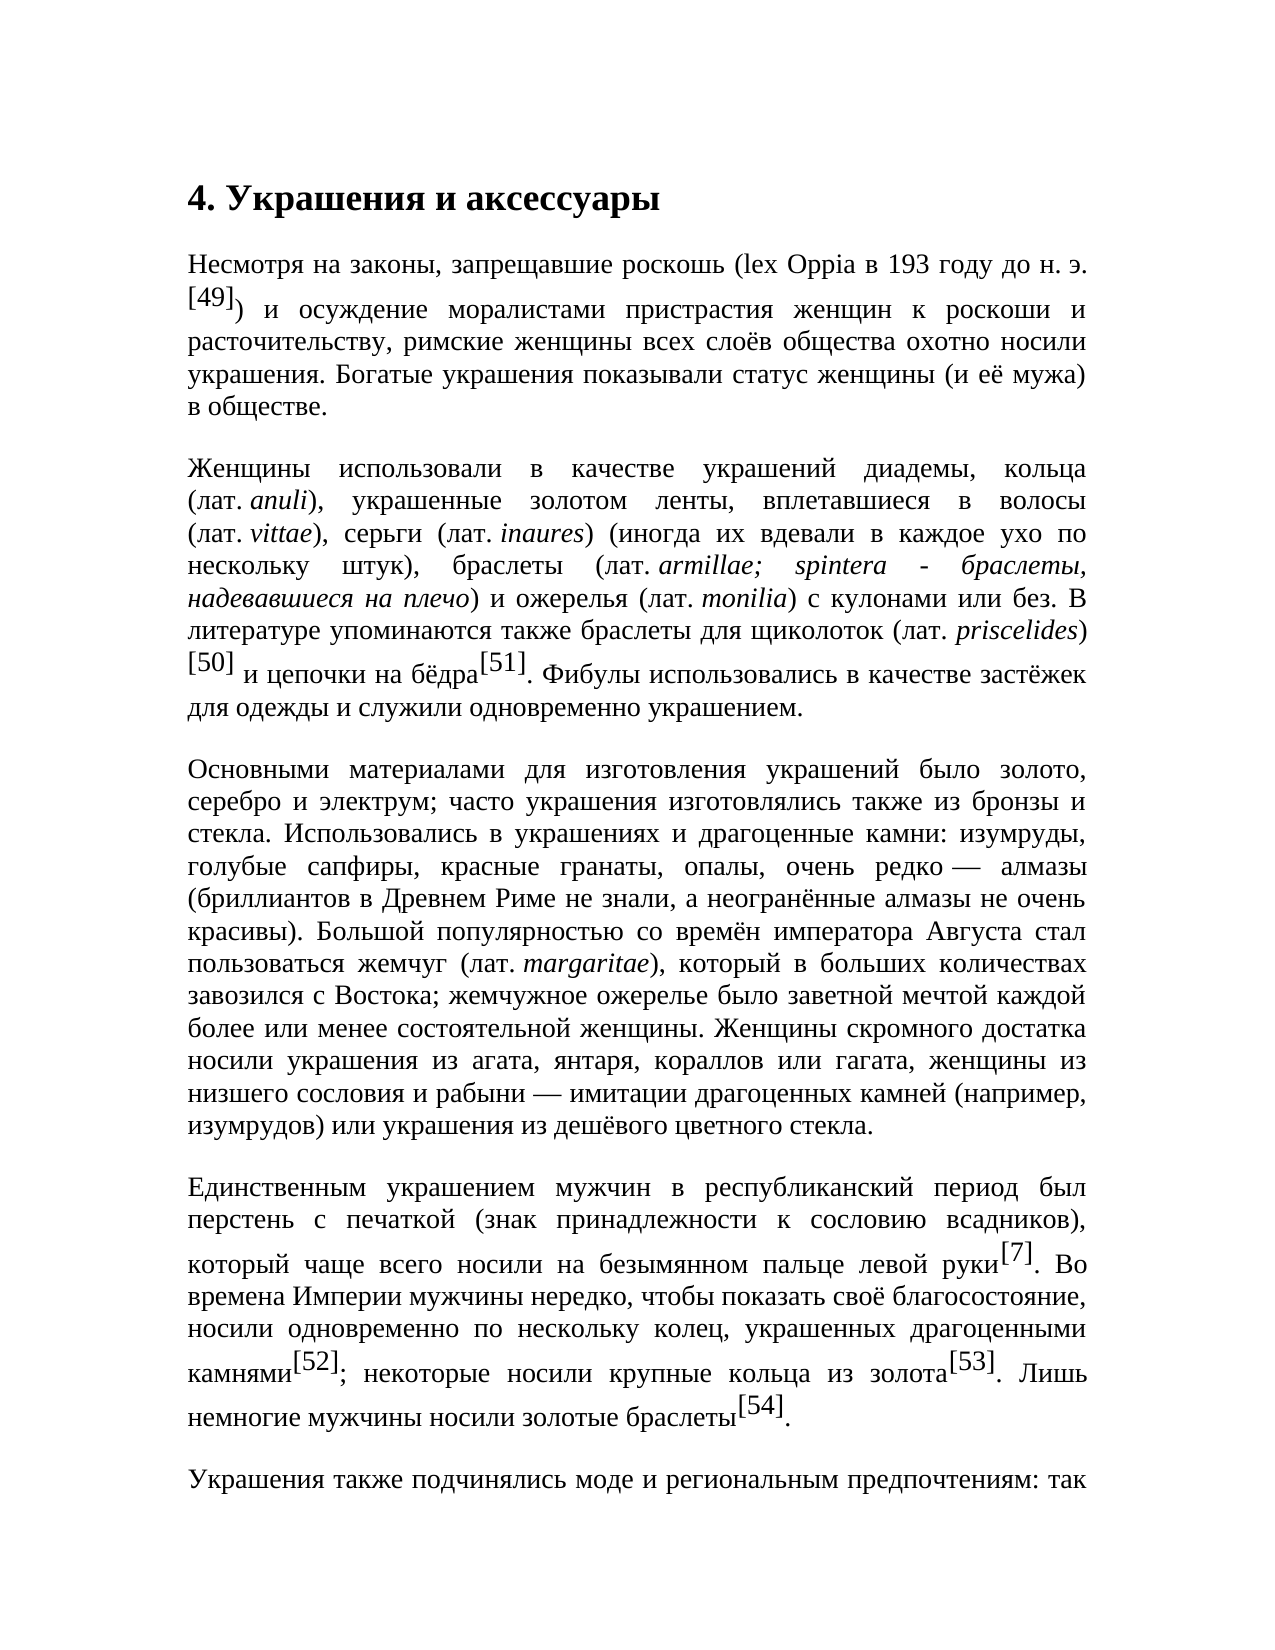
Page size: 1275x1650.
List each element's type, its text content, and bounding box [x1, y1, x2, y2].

text Женщины использовали в качестве украшений диадемы, кольца (лат. anuli), украшенные золотом ленты, вплетавшиеся в волосы (лат. vittae), серьги (лат. inaures) (иногда их вдевали в каждое ухо по нескольку штук), браслеты (лат. armillae; spintera - браслеты, надевавшиеся на плечо) и ожерелья (лат. monilia) с кулонами или без. В литературе упоминаются также браслеты для щиколоток (лат. priscelides)[50] и цепочки на бёдра[51]. Фибулы использовались в качестве застёжек для одежды и служили одновременно украшением. [187, 451, 1087, 722]
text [187, 1462, 1087, 1494]
text Несмотря на законы, запрещавшие роскошь (lex Oppia в 193 году до н. э.[49]) и осуждение моралистами пристрастия женщин к роскоши и расточительству, римские женщины всех слоёв общества охотно носили украшения. Богатые украшения показывали статус женщины (и её мужа) в обществе. [187, 248, 1087, 422]
text Единственным украшением мужчин в республиканский период был перстень с печаткой (знак принадлежности к сословию всадников), который чаще всего носили на безымянном пальце левой руки[7]. Во времена Империи мужчины нередко, чтобы показать своё благосостояние, носили одновременно по нескольку колец, украшенных драгоценными камнями[52]; некоторые носили крупные кольца из золота[53]. Лишь немногие мужчины носили золотые браслеты[54]. [187, 1170, 1087, 1433]
list 4. Украшения и аксессуары [187, 175, 1087, 218]
text Основными материалами для изготовления украшений было золото, серебро и электрум; часто украшения изготовлялись также из бронзы и стекла. Использовались в украшениях и драгоценные камни: изумруды, голубые сапфиры, красные гранаты, опалы, очень редко — алмазы (бриллиантов в Древнем Риме не знали, а неогранённые алмазы не очень красивы). Большой популярностью со времён императора Августа стал пользоваться жемчуг (лат. margaritae), который в больших количествах завозился с Востока; жемчужное ожерелье было заветной мечтой каждой более или менее состоятельной женщины. Женщины скромного достатка носили украшения из агата, янтаря, кораллов или гагата, женщины из низшего сословия и рабыни — имитации драгоценных камней (например, изумрудов) или украшения из дешёвого цветного стекла. [187, 752, 1087, 1140]
